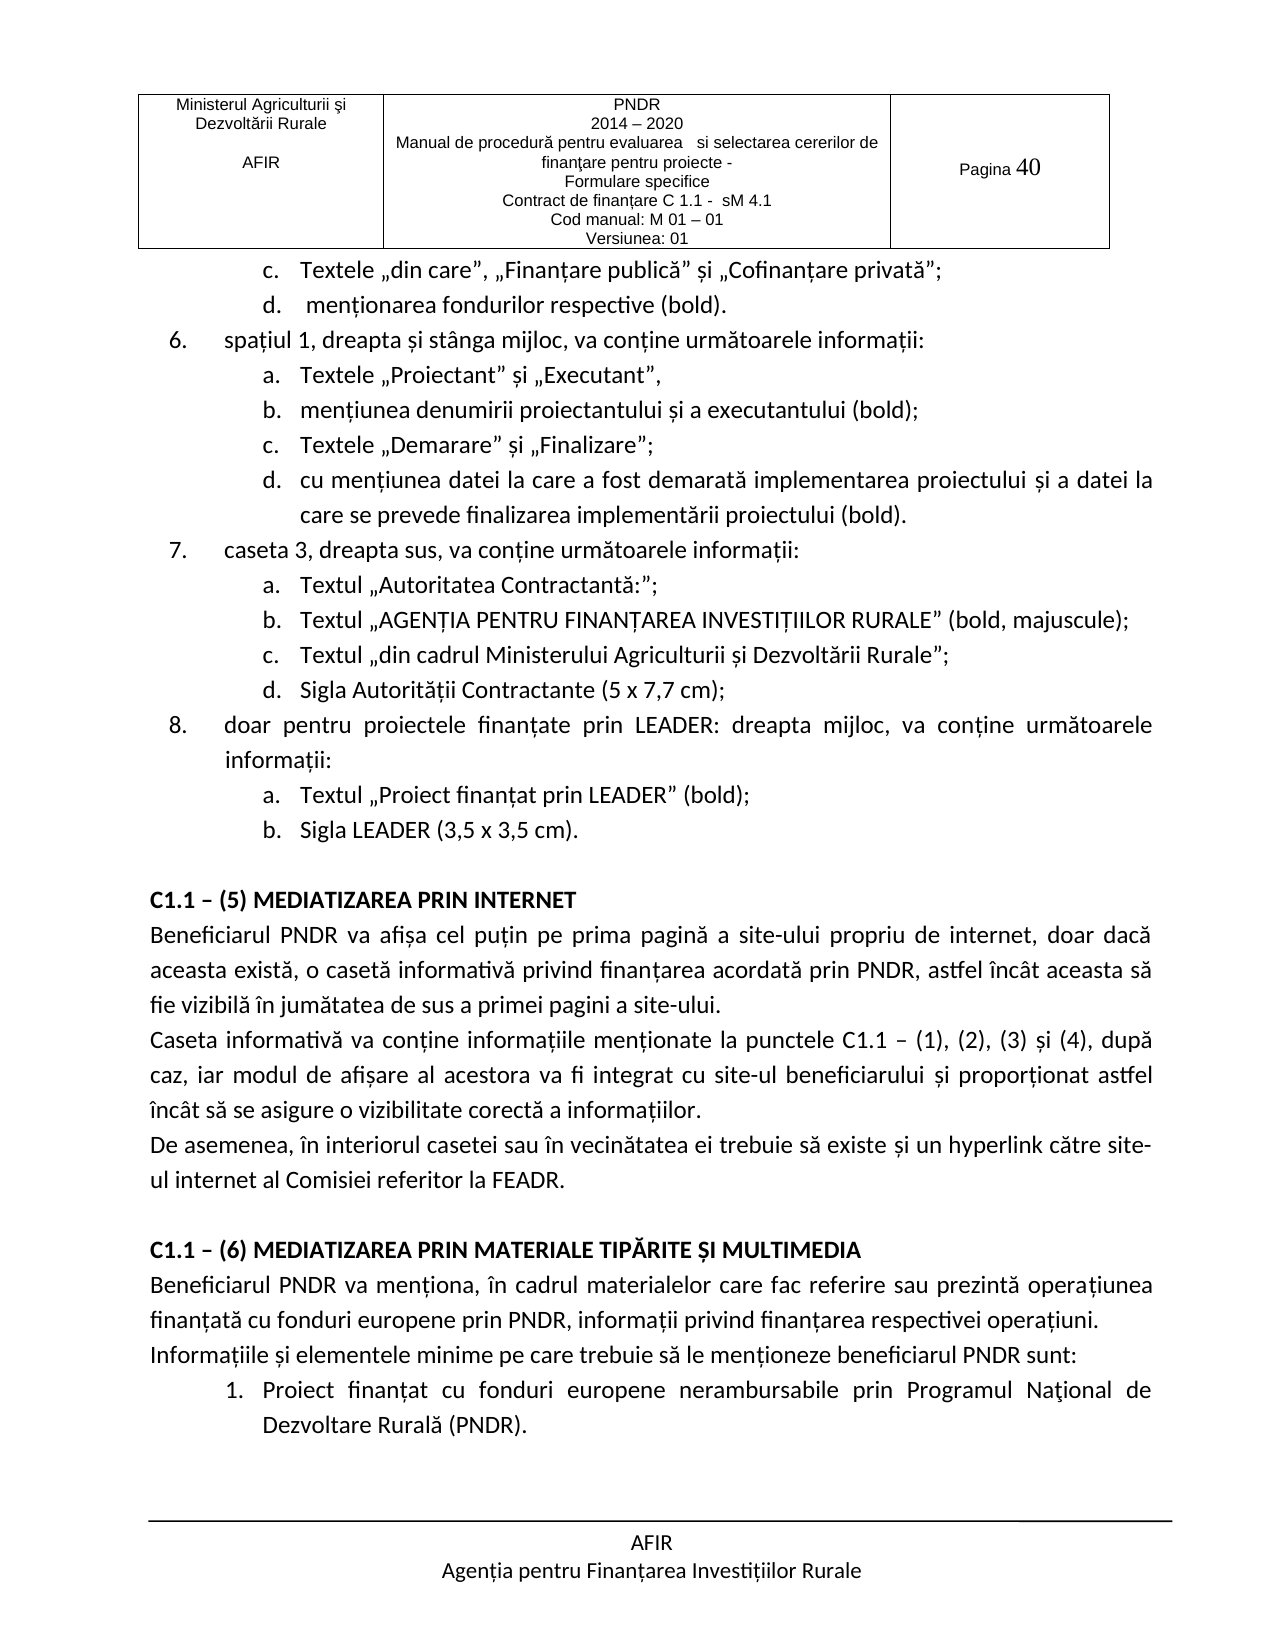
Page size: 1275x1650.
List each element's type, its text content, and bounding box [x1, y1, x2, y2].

list Sigla LEADER (3,5 x 3,5 cm). [262, 814, 1153, 844]
text C1.1 – (5) MEDIATIZAREA PRIN INTERNET [150, 884, 1153, 914]
list Textele „din care”, „Finanțare publică” și „Cofinanțare privată”; [262, 131, 1153, 284]
list Textul „AGENȚIA PENTRU FINANȚAREA INVESTIȚIILOR RURALE” (bold, majuscule); [262, 604, 1153, 634]
text C1.1 – (6) MEDIATIZAREA PRIN MATERIALE TIPĂRITE ȘI MULTIMEDIA [150, 1234, 1153, 1264]
list doar pentru proiectele finanțate prin LEADER: dreapta mijloc, va conține următoarele informații: [187, 709, 1153, 774]
list Proiect finanțat cu fonduri europene nerambursabile prin Programul Naţional de Dezvoltare Rurală (PNDR). [225, 1374, 1153, 1439]
list Textele „Proiectant” și „Executant”, [262, 359, 1153, 389]
list Textul „Proiect finanțat prin LEADER” (bold); [262, 779, 1153, 809]
list Textul „din cadrul Ministerului Agriculturii și Dezvoltării Rurale”; [262, 639, 1153, 669]
list Textele „Demarare” și „Finalizare”; [262, 429, 1153, 459]
list cu mențiunea datei la care a fost demarată implementarea proiectului și a datei la care se prevede finalizarea implementării proiectului (bold). [262, 464, 1153, 529]
list Textul „Autoritatea Contractantă:”; [262, 569, 1153, 599]
text De asemenea, în interiorul casetei sau în vecinătatea ei trebuie să existe și un hyperlink către site-ul internet al Comisiei referitor la FEADR. [150, 1129, 1153, 1194]
list menționarea fondurilor respective (bold). [262, 289, 1153, 319]
text Beneficiarul PNDR va afișa cel puțin pe prima pagină a site-ului propriu de internet, doar dacă aceasta există, o casetă informativă privind finanțarea acordată prin PNDR, astfel încât aceasta să fie vizibilă în jumătatea de sus a primei pagini a site-ului. [150, 919, 1153, 1019]
list mențiunea denumirii proiectantului și a executantului (bold); [262, 394, 1153, 424]
list spațiul 1, dreapta și stânga mijloc, va conține următoarele informații: [187, 324, 1153, 354]
text Beneficiarul PNDR va menționa, în cadrul materialelor care fac referire sau prezintă operațiunea finanțată cu fonduri europene prin PNDR, informații privind finanțarea respectivei operațiuni. [150, 1269, 1153, 1334]
list Sigla Autorității Contractante (5 x 7,7 cm); [262, 674, 1153, 704]
text Caseta informativă va conține informațiile menționate la punctele C1.1 – (1), (2), (3) și (4), după caz, iar modul de afișare al acestora va fi integrat cu site-ul beneficiarului și proporționat astfel încât să se asigure o vizibilitate corectă a informațiilor. [150, 1024, 1153, 1124]
text Informațiile și elementele minime pe care trebuie să le menționeze beneficiarul PNDR sunt: [150, 1339, 1153, 1369]
list caseta 3, dreapta sus, va conține următoarele informații: [187, 534, 1153, 564]
